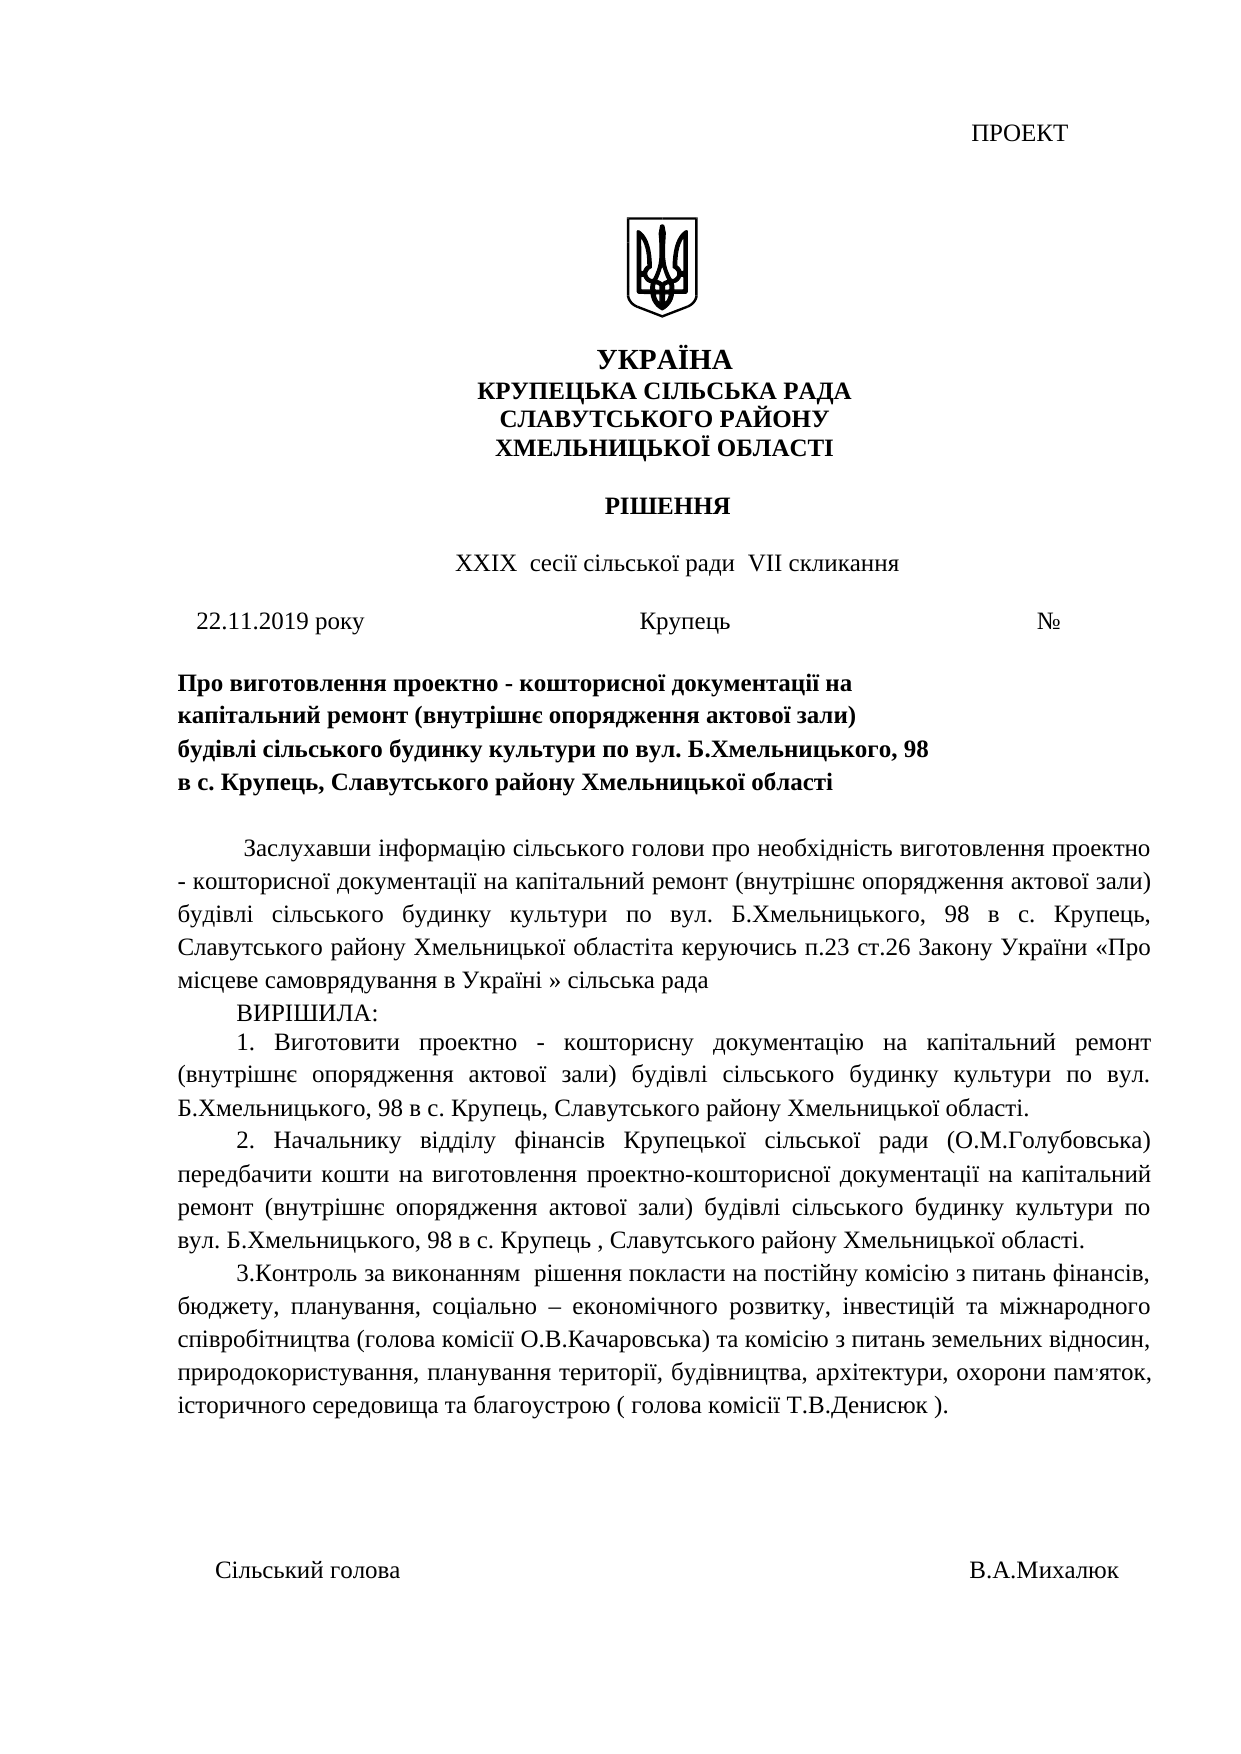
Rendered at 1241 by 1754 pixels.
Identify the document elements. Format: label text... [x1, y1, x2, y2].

text КРУПЕЦЬКА СІЛЬСЬКА РАДА [177, 376, 1152, 404]
text 2. Начальнику відділу фінансів Крупецької сільської ради (О.М.Голубовська) передбачити кошти на виготовлення проектно-кошторисної документації на капітальний ремонт (внутрішнє опорядження актової зали) будівлі сільського будинку культури по вул. Б.Хмельницького, 98 в с. Крупець , Славутського району Хмельницької області. [177, 1126, 1152, 1253]
text ПРОЕКТ [177, 118, 1152, 147]
text СЛАВУТСЬКОГО РАЙОНУ [177, 404, 1152, 433]
text 1. Виготовити проектно - кошторисну документацію на капітальний ремонт (внутрішнє опорядження актової зали) будівлі сільського будинку культури по вул. Б.Хмельницького, 98 в с. Крупець, Славутського району Хмельницької області. [177, 1027, 1152, 1121]
text ХХІХ сесії сільської ради VІІ скликання [177, 548, 1152, 577]
text ВИРІШИЛА: [177, 998, 1152, 1027]
text в с. Крупець, Славутського району Хмельницької області [177, 767, 1152, 795]
text Про виготовлення проектно - кошторисної документації на [177, 668, 1152, 696]
text будівлі сільського будинку культури по вул. Б.Хмельницького, 98 [177, 734, 1152, 762]
text УКРАЇНА [177, 342, 1152, 376]
text Заслухавши інформацію сільського голови про необхідність виготовлення проектно - кошторисної документації на капітальний ремонт (внутрішнє опорядження актової зали) будівлі сільського будинку культури по вул. Б.Хмельницького, 98 в с. Крупець, Славутського району Хмельницької областіта керуючись п.23 ст.26 Закону України «Про місцеве самоврядування в Україні » сільська рада [177, 833, 1152, 993]
text 22.11.2019 року Крупець № [177, 606, 1152, 634]
text РІШЕННЯ [177, 491, 1152, 519]
text капітальний ремонт (внутрішнє опорядження актової зали) [177, 701, 1152, 729]
text Сільський голова В.А.Михалюк [215, 1555, 1152, 1584]
text 3.Контроль за виконанням рішення покласти на постійну комісію з питань фінансів, бюджету, планування, соціально – економічного розвитку, інвестицій та міжнародного співробітництва (голова комісії О.В.Качаровська) та комісію з питань земельних відносин, природокористування, планування території, будівництва, архітектури, охорони пам,яток, історичного середовища та благоустрою ( голова комісії Т.В.Денисюк ). [177, 1258, 1152, 1418]
text ХМЕЛЬНИЦЬКОЇ ОБЛАСТІ [177, 433, 1152, 462]
